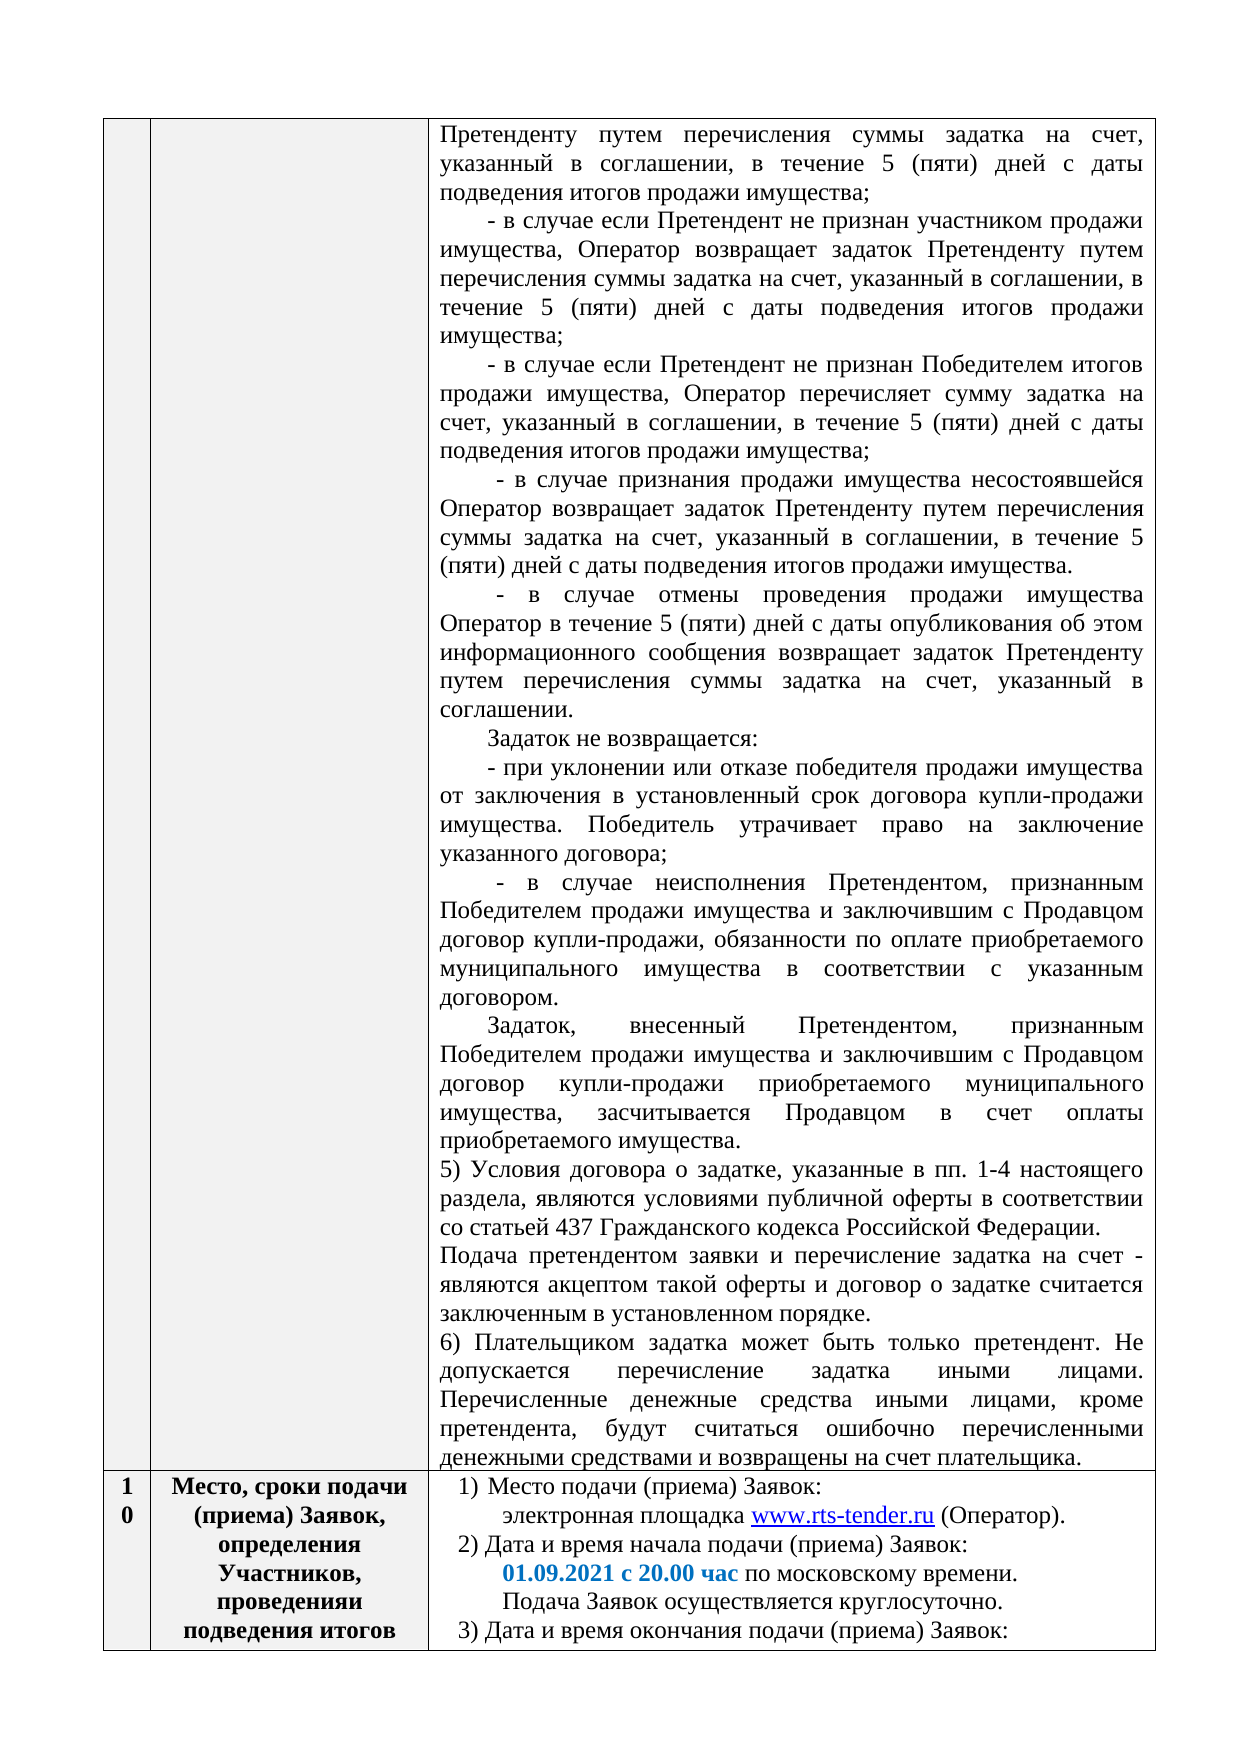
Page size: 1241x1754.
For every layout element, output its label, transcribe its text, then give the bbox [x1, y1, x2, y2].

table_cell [429, 119, 1155, 1470]
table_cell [151, 119, 428, 1470]
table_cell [151, 1471, 428, 1649]
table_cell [429, 1471, 1155, 1649]
table_cell 9 [104, 119, 150, 1470]
table_cell 10 [104, 1471, 150, 1649]
